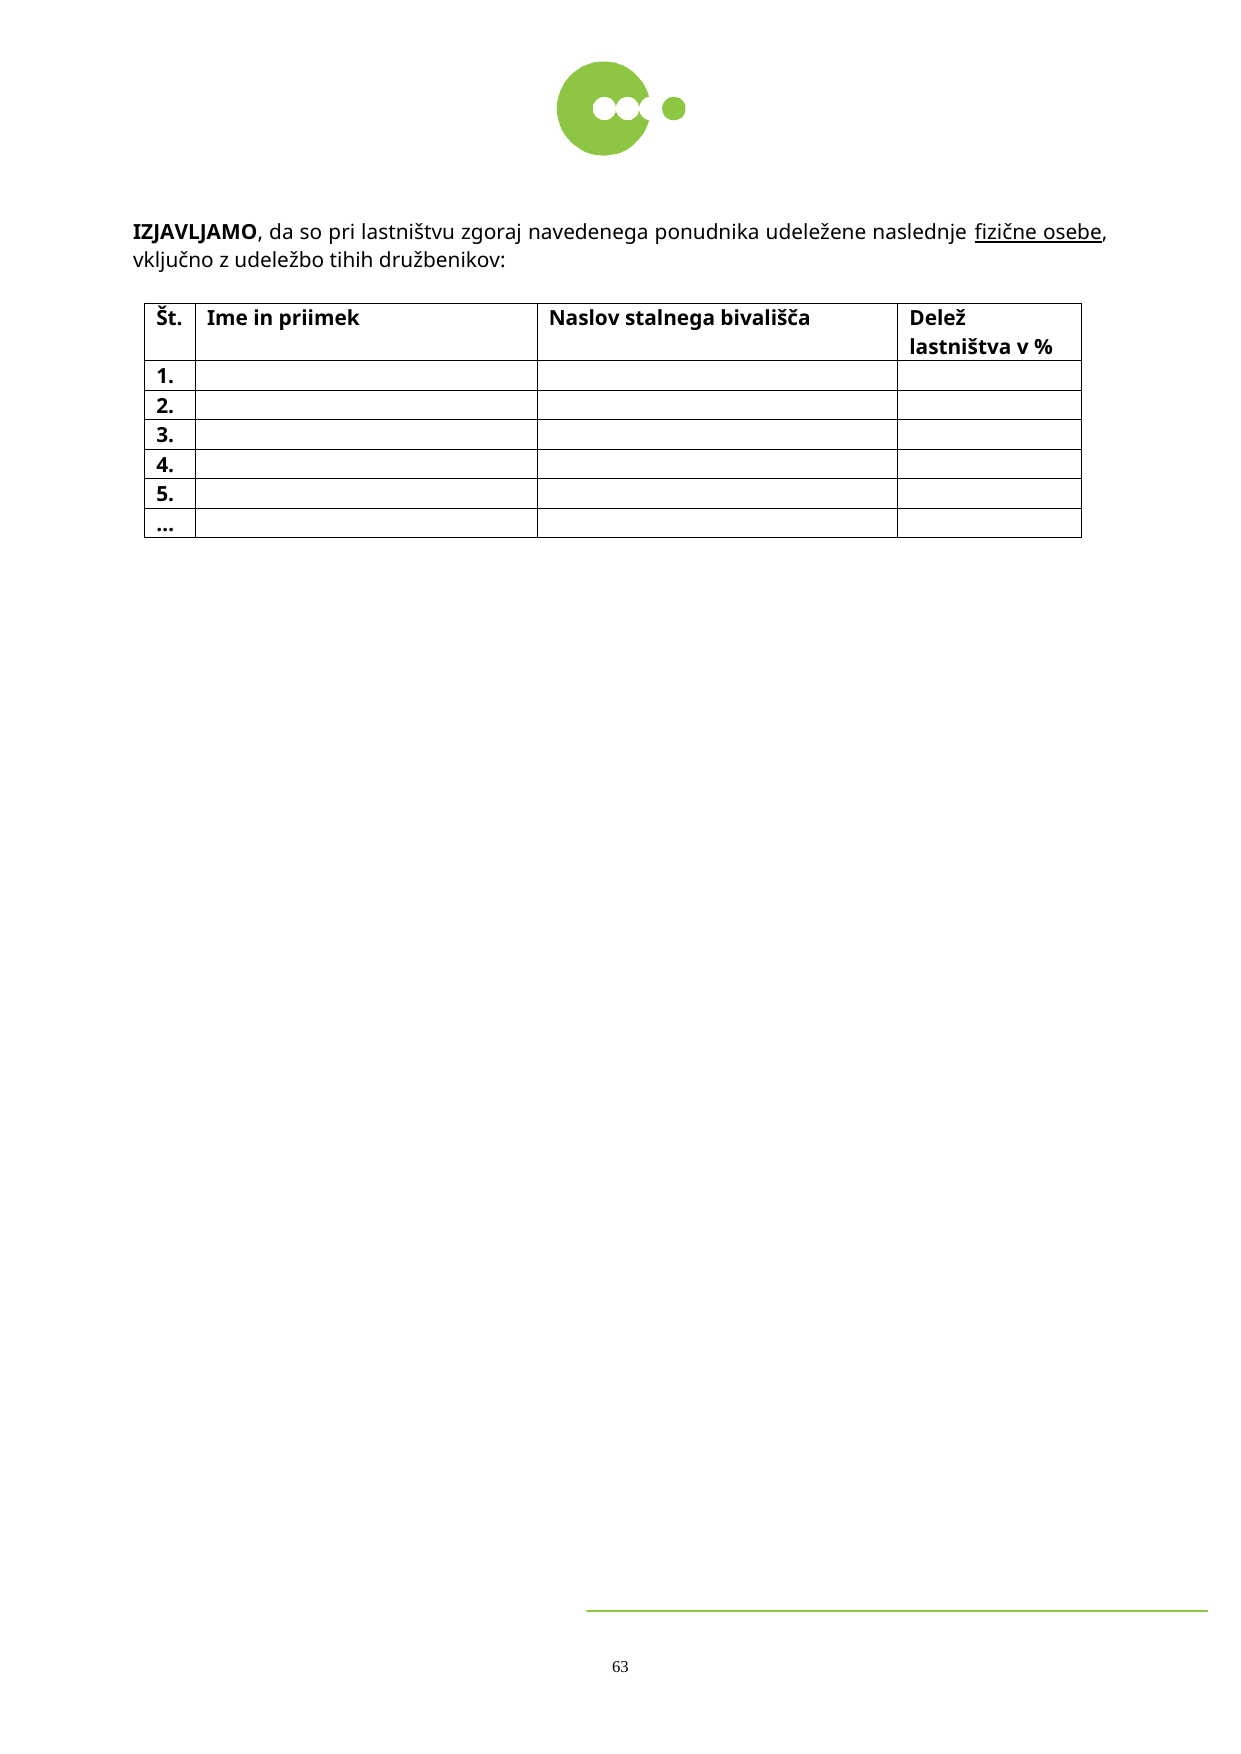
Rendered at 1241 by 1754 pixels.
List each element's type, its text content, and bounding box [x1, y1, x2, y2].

table_cell [898, 361, 1081, 390]
table_cell [196, 420, 537, 449]
table_cell [538, 450, 897, 478]
table_cell [196, 509, 537, 537]
table_cell [538, 391, 897, 419]
table_cell … [145, 509, 195, 537]
table_cell [898, 420, 1081, 449]
table_cell 3. [145, 420, 195, 449]
table_cell [898, 391, 1081, 419]
table_cell 4. [145, 450, 195, 478]
table_cell [538, 479, 897, 508]
table_cell [898, 509, 1081, 537]
table_cell 2. [145, 391, 195, 419]
table_header Naslov stalnega bivališča [538, 304, 897, 360]
table_cell [538, 509, 897, 537]
text IZJAVLJAMO, da so pri lastništvu zgoraj navedenega ponudnika udeležene naslednje fizične osebe, vključno z udeležbo tihih družbenikov: [133, 217, 1107, 274]
table_cell [538, 420, 897, 449]
table_cell [196, 391, 537, 419]
table_cell [196, 479, 537, 508]
table_cell [196, 361, 537, 390]
table_cell [538, 361, 897, 390]
table_cell [898, 479, 1081, 508]
table_header Delež lastništva v % [898, 304, 1081, 360]
table_cell 5. [145, 479, 195, 508]
table_cell 1. [145, 361, 195, 390]
table_header Ime in priimek [196, 304, 537, 360]
table_cell [196, 450, 537, 478]
table_header Št. [145, 304, 195, 360]
table_cell [898, 450, 1081, 478]
